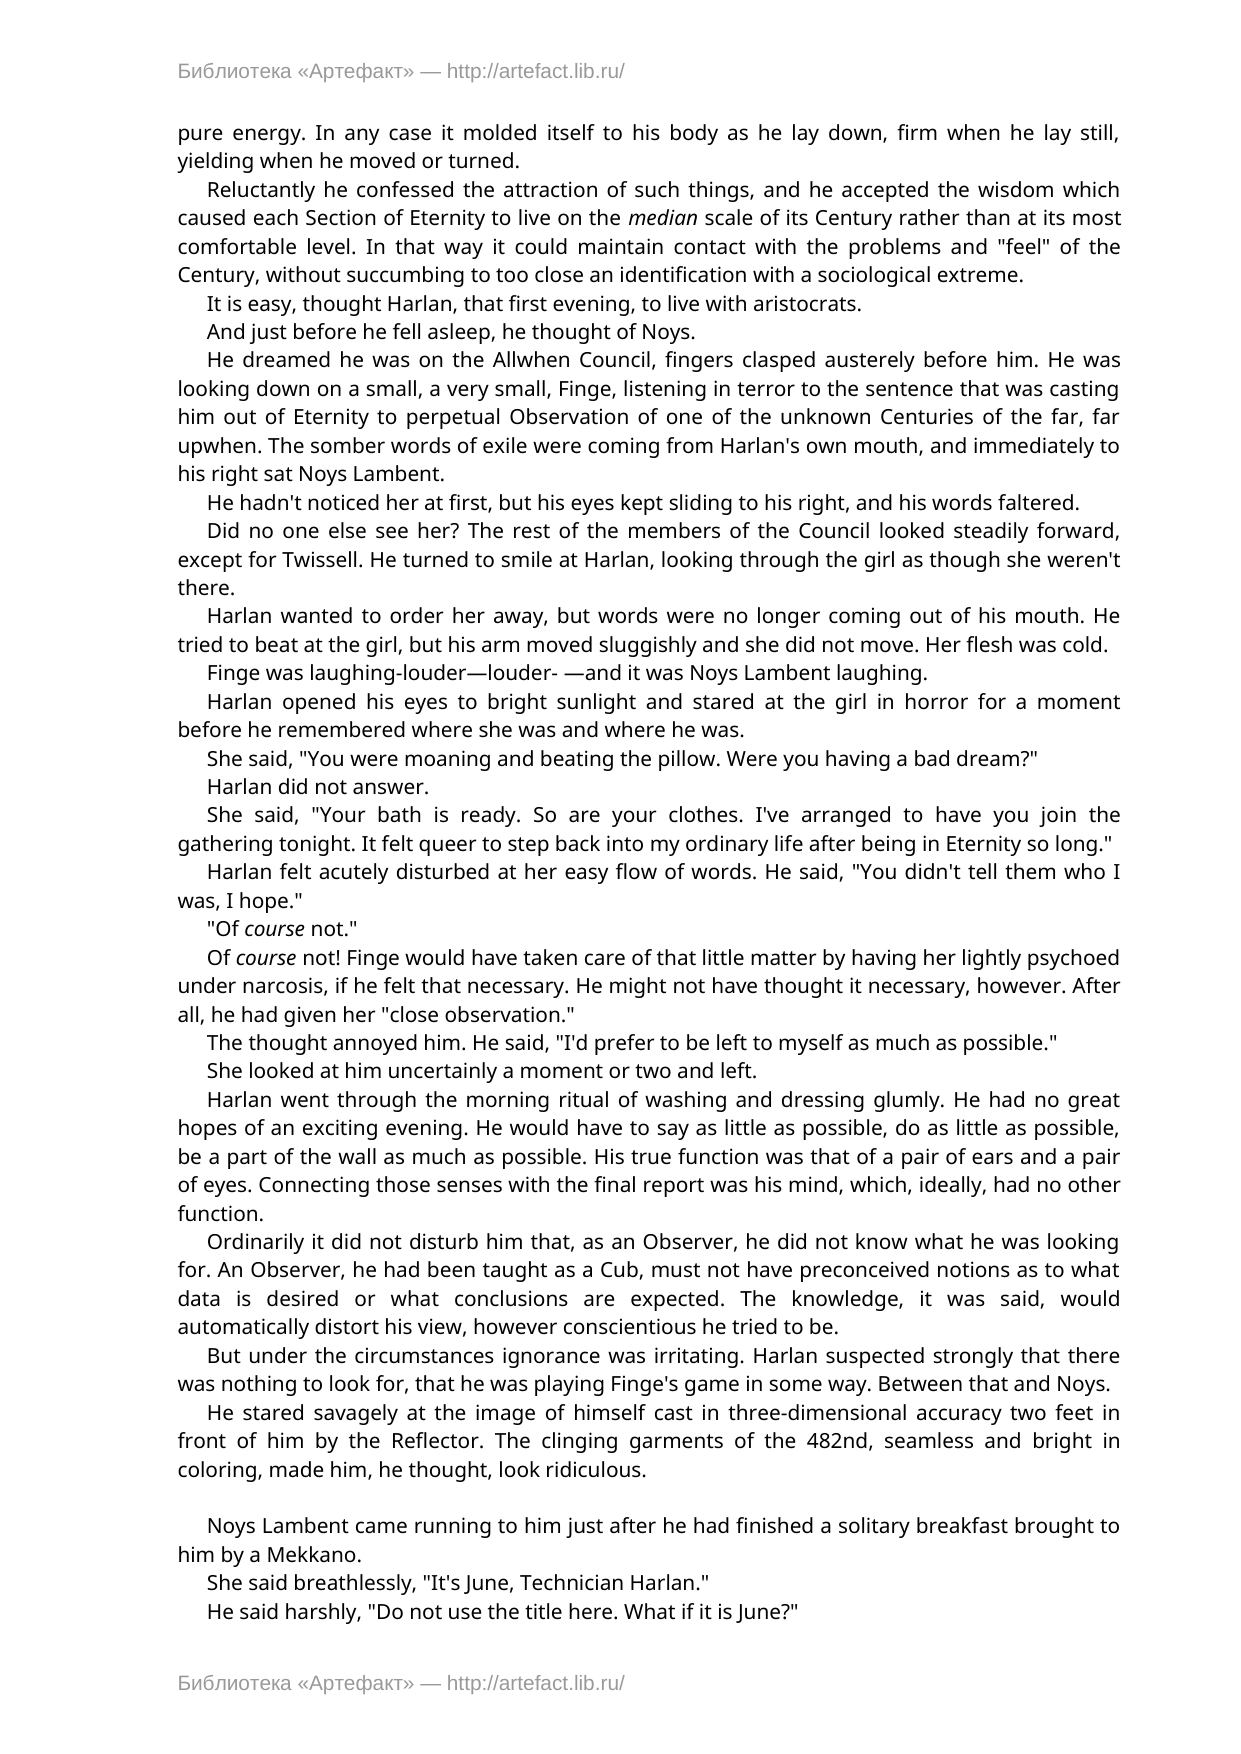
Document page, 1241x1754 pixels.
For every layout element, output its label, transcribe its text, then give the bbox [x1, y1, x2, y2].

text Ordinarily it did not disturb him that, as an Observer, he did not know what he was looking for. An Observer, he had been taught as a Cub, must not have preconceived notions as to what data is desired or what conclusions are expected. The knowledge, it was said, would automatically distort his view, however conscientious he tried to be. [177, 1227, 1122, 1341]
text He dreamed he was on the Allwhen Council, fingers clasped austerely before him. He was looking down on a small, a very small, Finge, listening in terror to the sentence that was casting him out of Eternity to perpetual Observation of one of the unknown Centuries of the far, far upwhen. The somber words of exile were coming from Harlan's own mouth, and immediately to his right sat Noys Lambent. [177, 346, 1122, 488]
text Harlan felt acutely disturbed at her easy flow of words. He said, "You didn't tell them who I was, I hope." [177, 857, 1122, 914]
text But under the circumstances ignorance was irritating. Harlan suspected strongly that there was nothing to look for, that he was playing Finge's game in some way. Between that and Noys. [177, 1341, 1122, 1398]
text She said, "Your bath is ready. So are your clothes. I've arranged to have you join the gathering tonight. It felt queer to step back into my ordinary life after being in Eternity so long." [177, 801, 1122, 857]
text The thought annoyed him. He said, "I'd prefer to be left to myself as much as possible." [177, 1028, 1122, 1057]
text She looked at him uncertainly a moment or two and left. [177, 1057, 1122, 1085]
text She said breathlessly, "It's June, Technician Harlan." [177, 1568, 1122, 1597]
text He stared savagely at the image of himself cast in three-dimensional accuracy two feet in front of him by the Reflector. The clinging garments of the 482nd, seamless and bright in coloring, made him, he thought, look ridiculous. [177, 1398, 1122, 1483]
text Finge was laughing-louder—louder- —and it was Noys Lambent laughing. [177, 658, 1122, 687]
text She said, "You were moaning and beating the pillow. Were you having a bad dream?" [177, 744, 1122, 772]
text Reluctantly he confessed the attraction of such things, and he accepted the wisdom which caused each Section of Eternity to live on the median scale of its Century rather than at its most comfortable level. In that way it could maintain contact with the problems and "feel" of the Century, without succumbing to too close an identification with a sociological extreme. [177, 175, 1122, 289]
text And just before he fell asleep, he thought of Noys. [177, 317, 1122, 346]
text He said harshly, "Do not use the title here. What if it is June?" [177, 1597, 1122, 1625]
text "Of course not." [177, 914, 1122, 943]
text Harlan did not answer. [177, 772, 1122, 801]
text Harlan opened his eyes to bright sunlight and stared at the girl in horror for a moment before he remembered where she was and where he was. [177, 687, 1122, 744]
text Harlan wanted to order her away, but words were no longer coming out of his mouth. He tried to beat at the girl, but his arm moved sluggishly and she did not move. Her flesh was cold. [177, 602, 1122, 658]
text It is easy, thought Harlan, that first evening, to live with aristocrats. [177, 289, 1122, 317]
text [177, 118, 1122, 175]
text Noys Lambent came running to him just after he had finished a solitary breakfast brought to him by a Mekkano. [177, 1512, 1122, 1568]
text He hadn't noticed her at first, but his eyes kept sliding to his right, and his words faltered. [177, 488, 1122, 516]
text Did no one else see her? The rest of the members of the Council looked steadily forward, except for Twissell. He turned to smile at Harlan, looking through the girl as though she weren't there. [177, 516, 1122, 602]
text Harlan went through the morning ritual of washing and dressing glumly. He had no great hopes of an exciting evening. He would have to say as little as possible, do as little as possible, be a part of the wall as much as possible. His true function was that of a pair of ears and a pair of eyes. Connecting those senses with the final report was his mind, which, ideally, had no other function. [177, 1085, 1122, 1227]
text Of course not! Finge would have taken care of that little matter by having her lightly psychoed under narcosis, if he felt that necessary. He might not have thought it necessary, however. After all, he had given her "close observation." [177, 943, 1122, 1028]
